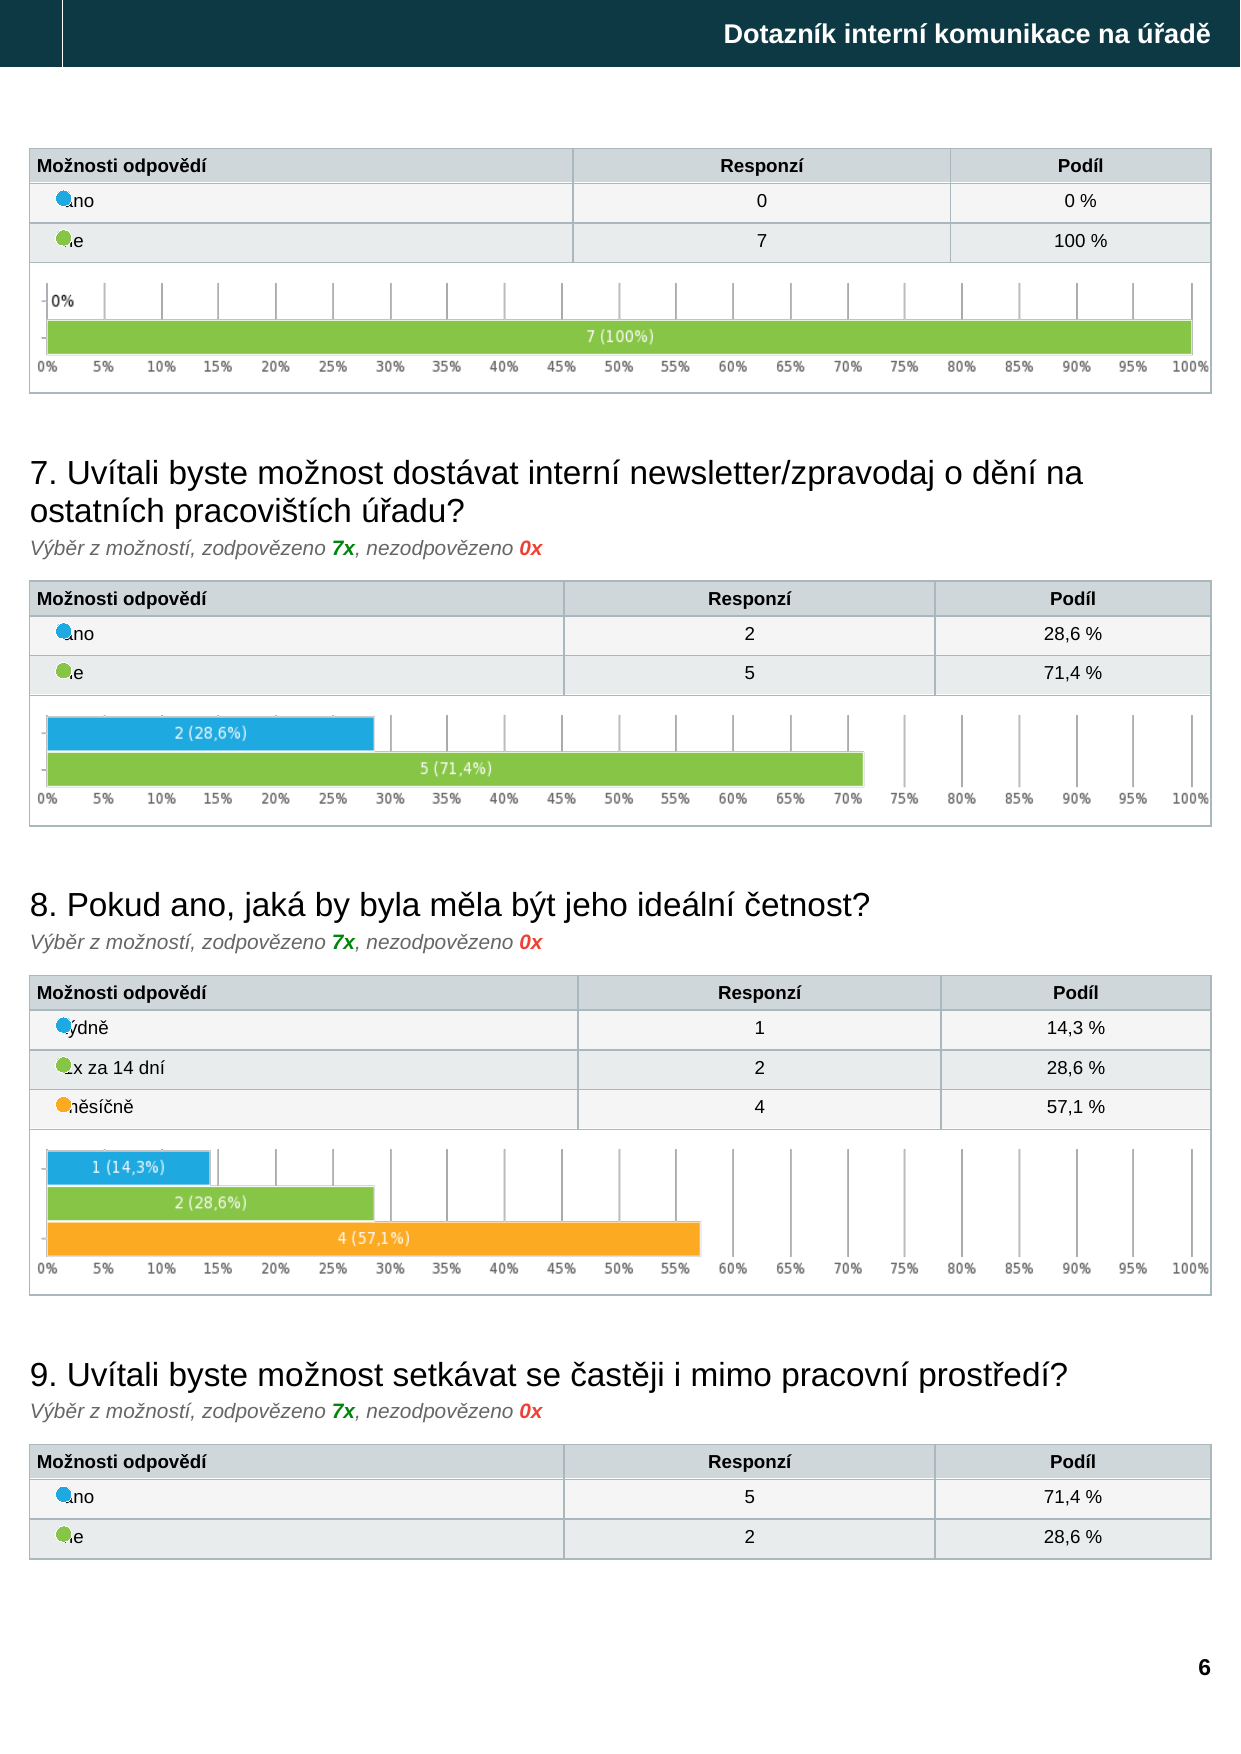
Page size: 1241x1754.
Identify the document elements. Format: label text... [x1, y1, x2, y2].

picture [36, 1135, 1209, 1289]
table_header Podíl [936, 1445, 1210, 1478]
table_cell [30, 224, 572, 262]
table_cell [30, 1480, 563, 1518]
table_cell 0 % [951, 184, 1210, 222]
table_header Responzí [565, 1445, 934, 1478]
picture [36, 269, 1209, 387]
text 9. Uvítali byste možnost setkávat se častěji i mimo pracovní prostředí? [29, 1355, 1211, 1393]
table_cell 0 [574, 184, 950, 222]
table_cell [30, 1011, 577, 1049]
table_header Podíl [951, 149, 1210, 182]
table_cell 28,6 % [936, 617, 1210, 655]
text 8. Pokud ano, jaká by byla měla být jeho ideální četnost? [29, 886, 1211, 924]
table_cell [30, 617, 563, 655]
text Výběr z možností, zodpovězeno 7x, nezodpovězeno 0x [29, 1399, 1211, 1423]
table_header Možnosti odpovědí [30, 976, 577, 1009]
table_cell 57,1 % [942, 1090, 1210, 1128]
table_cell 14,3 % [942, 1011, 1210, 1049]
table_header Podíl [936, 582, 1210, 615]
table_cell [30, 263, 1210, 392]
table_cell 5 [565, 1480, 934, 1518]
table_cell 4 [579, 1090, 940, 1128]
table_header Možnosti odpovědí [30, 1445, 563, 1478]
table_cell [30, 696, 1210, 825]
table_cell [30, 1130, 1210, 1294]
picture [36, 701, 1209, 819]
table_cell [30, 184, 572, 222]
table_cell 71,4 % [936, 1480, 1210, 1518]
table_header Podíl [942, 976, 1210, 1009]
table_cell 2 [565, 1520, 934, 1558]
text Výběr z možností, zodpovězeno 7x, nezodpovězeno 0x [29, 930, 1211, 954]
table_cell 1 [579, 1011, 940, 1049]
table_cell 7 [574, 224, 950, 262]
table_cell 100 % [951, 224, 1210, 262]
table_cell 28,6 % [942, 1051, 1210, 1089]
table_cell 5 [565, 656, 934, 694]
table_cell [30, 1051, 577, 1089]
table_cell 28,6 % [936, 1520, 1210, 1558]
table_cell [30, 656, 563, 694]
table_header Responzí [565, 582, 934, 615]
table_header Možnosti odpovědí [30, 582, 563, 615]
table_header Možnosti odpovědí [30, 149, 572, 182]
table_cell 71,4 % [936, 656, 1210, 694]
text 7. Uvítali byste možnost dostávat interní newsletter/zpravodaj o dění na ostatních pracovištích úřadu? [29, 453, 1211, 530]
table_header Responzí [579, 976, 940, 1009]
table_cell 2 [579, 1051, 940, 1089]
table_cell [30, 1090, 577, 1128]
table_cell 2 [565, 617, 934, 655]
text Výběr z možností, zodpovězeno 7x, nezodpovězeno 0x [29, 536, 1211, 559]
table_header Responzí [574, 149, 950, 182]
table_cell [30, 1520, 563, 1558]
